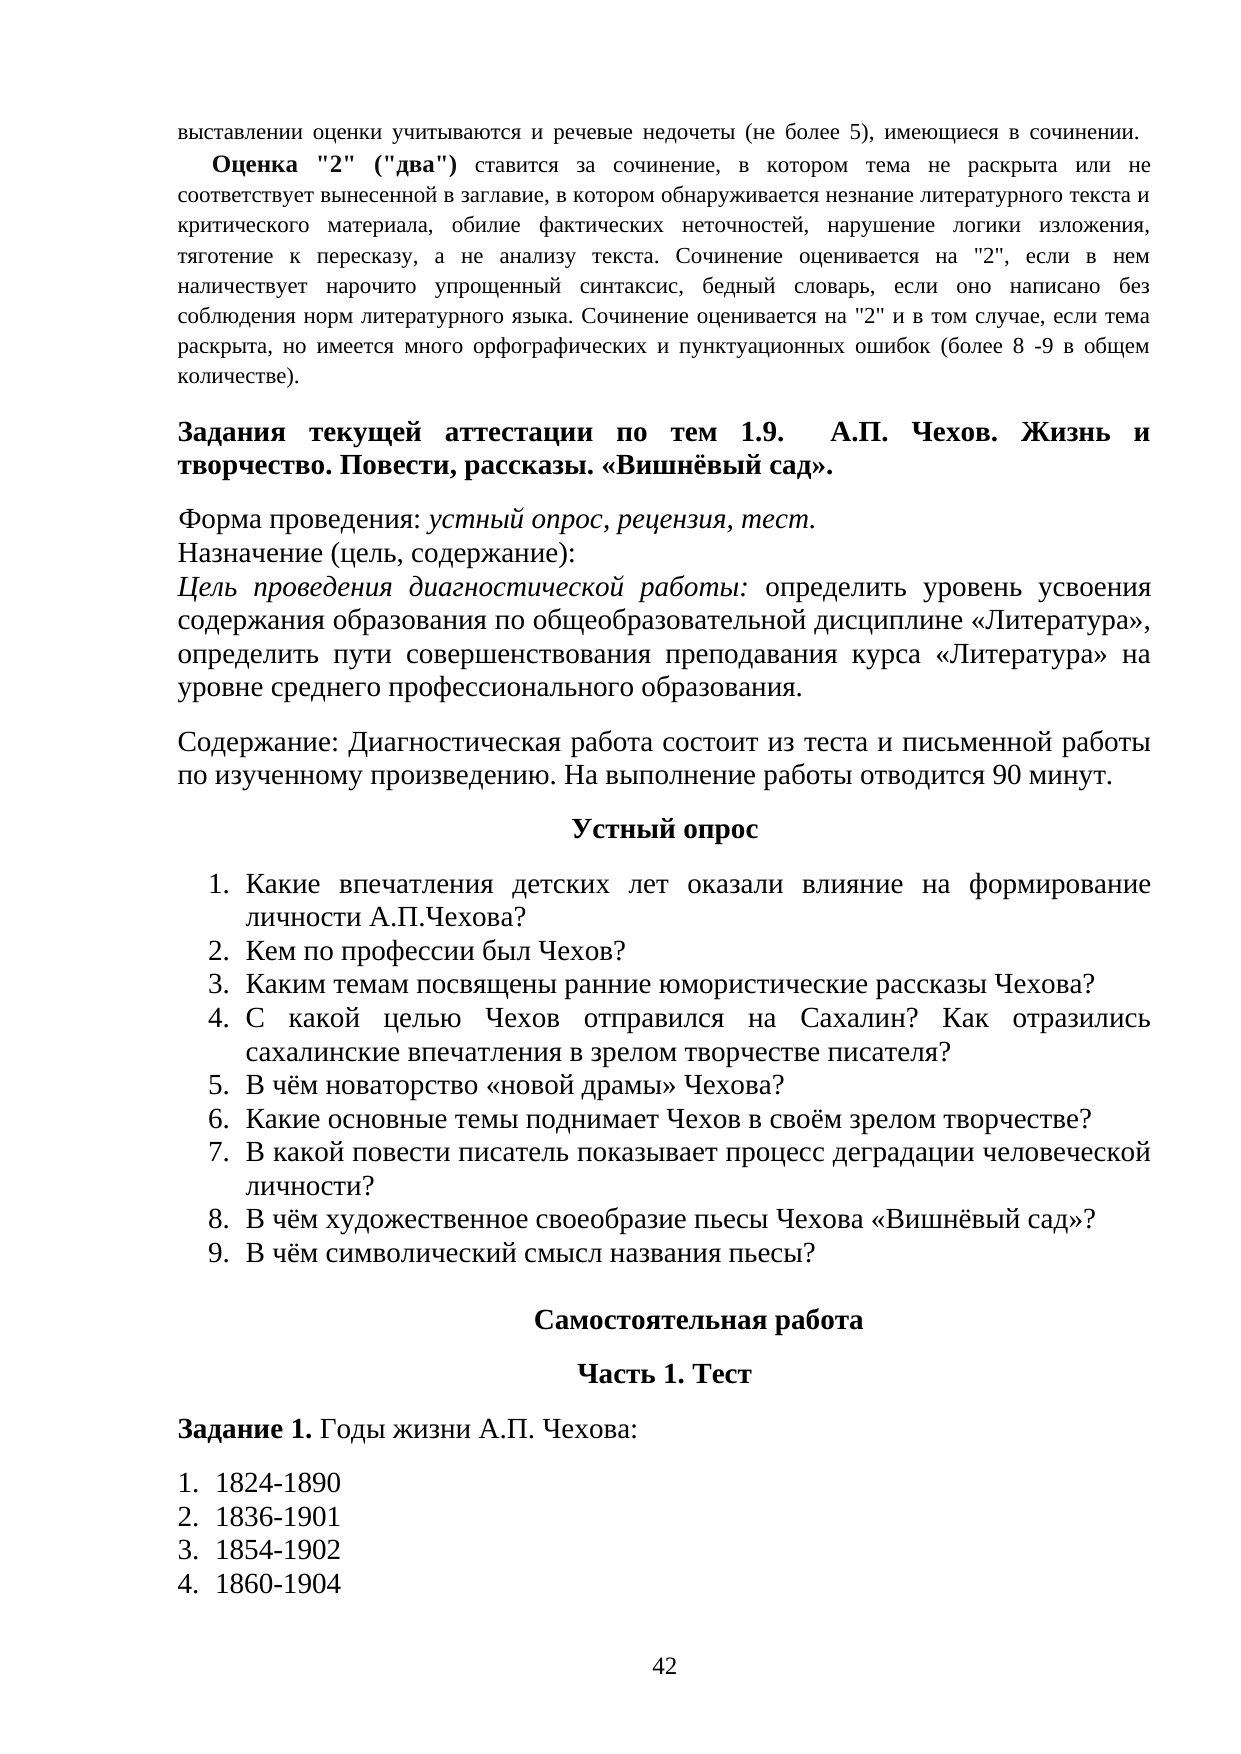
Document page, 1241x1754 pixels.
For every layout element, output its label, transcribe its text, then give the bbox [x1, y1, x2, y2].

list 1854-1902 [177, 1532, 1152, 1566]
text Задания текущей аттестации по тем 1.9. А.П. Чехов. Жизнь и творчество. Повести, рассказы. «Вишнёвый сад». [177, 414, 1152, 481]
text Содержание: Диагностическая работа состоит из теста и письменной работы по изученному произведению. На выполнение работы отводится 90 минут. [177, 724, 1152, 791]
list Каким темам посвящены ранние юмористические рассказы Чехова? [208, 967, 1152, 1000]
text Задание 1. Годы жизни А.П. Чехова: [177, 1411, 1152, 1444]
list 1824-1890 [177, 1465, 1152, 1499]
list 1860-1904 [177, 1566, 1152, 1599]
list В чём новаторство «новой драмы» Чехова? [208, 1067, 1152, 1101]
text Форма проведения: устный опрос, рецензия, тест. [178, 502, 1152, 535]
text Часть 1. Тест [177, 1356, 1152, 1390]
list Какие впечатления детских лет оказали влияние на формирование личности А.П.Чехова? [208, 866, 1152, 933]
text Устный опрос [177, 812, 1152, 845]
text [177, 118, 1152, 389]
list В какой повести писатель показывает процесс деградации человеческой личности? [208, 1134, 1152, 1201]
list 1836-1901 [177, 1499, 1152, 1532]
text Цель проведения диагностической работы: определить уровень усвоения содержания образования по общеобразовательной дисциплине «Литература», определить пути совершенствования преподавания курса «Литература» на уровне среднего профессионального образования. [177, 569, 1152, 703]
list В чём символический смысл названия пьесы? [208, 1235, 1152, 1268]
text Назначение (цель, содержание): [177, 535, 1152, 569]
list С какой целью Чехов отправился на Сахалин? Как отразились сахалинские впечатления в зрелом творчестве писателя? [208, 1000, 1152, 1067]
list Какие основные темы поднимает Чехов в своём зрелом творчестве? [208, 1101, 1152, 1134]
list В чём художественное своеобразие пьесы Чехова «Вишнёвый сад»? [208, 1201, 1152, 1235]
list Самостоятельная работа [245, 1302, 1152, 1336]
list Кем по профессии был Чехов? [208, 933, 1152, 967]
